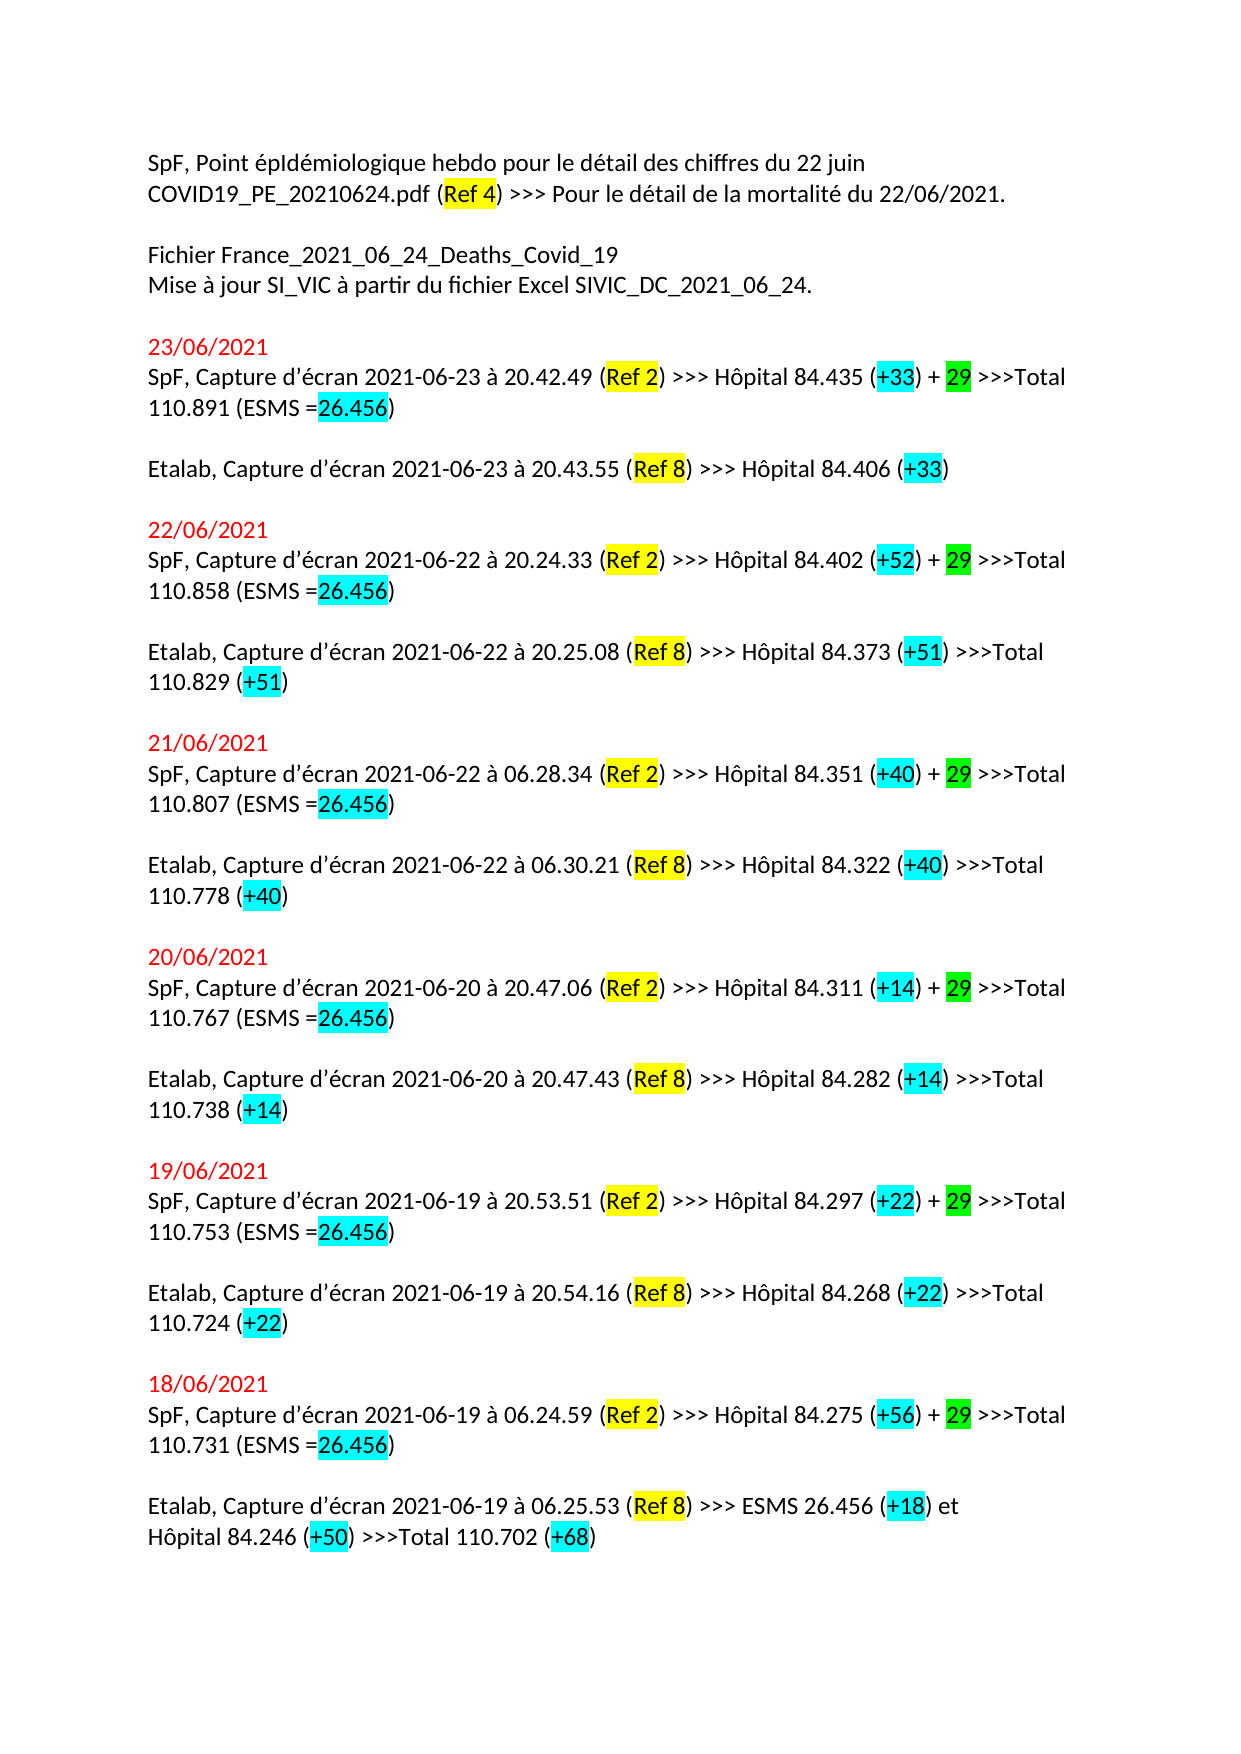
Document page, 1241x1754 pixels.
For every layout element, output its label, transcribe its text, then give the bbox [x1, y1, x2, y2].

text SpF, Capture d’écran 2021-06-22 à 20.24.33 (Ref 2) >>> Hôpital 84.402 (+52) + 29 >>>Total 110.858 (ESMS =26.456) [148, 544, 1093, 605]
text SpF, Capture d’écran 2021-06-19 à 20.53.51 (Ref 2) >>> Hôpital 84.297 (+22) + 29 >>>Total 110.753 (ESMS =26.456) [148, 1185, 1093, 1246]
text 19/06/2021 [148, 1155, 1093, 1185]
text 21/06/2021 [148, 727, 1093, 758]
text SpF, Capture d’écran 2021-06-23 à 20.42.49 (Ref 2) >>> Hôpital 84.435 (+33) + 29 >>>Total 110.891 (ESMS =26.456) [148, 361, 1093, 422]
text Etalab, Capture d’écran 2021-06-23 à 20.43.55 (Ref 8) >>> Hôpital 84.406 (+33) [148, 453, 634, 483]
text SpF, Capture d’écran 2021-06-19 à 06.24.59 (Ref 2) >>> Hôpital 84.275 (+56) + 29 >>>Total 110.731 (ESMS =26.456) [148, 1399, 1093, 1460]
text Etalab, Capture d’écran 2021-06-23 à 20.43.55 (Ref 8) >>> Hôpital 84.406 (+33) [685, 453, 904, 483]
text Etalab, Capture d’écran 2021-06-19 à 20.54.16 (Ref 8) >>> Hôpital 84.268 (+22) >>>Total 110.724 (+22) [148, 1277, 1093, 1338]
text Etalab, Capture d’écran 2021-06-22 à 06.30.21 (Ref 8) >>> Hôpital 84.322 (+40) >>>Total 110.778 (+40) [148, 849, 1093, 911]
text Etalab, Capture d’écran 2021-06-20 à 20.47.43 (Ref 8) >>> Hôpital 84.282 (+14) >>>Total 110.738 (+14) [148, 1063, 1093, 1124]
text 20/06/2021 [148, 941, 1093, 972]
text SpF, Point épIdémiologique hebdo pour le détail des chiffres du 22 juin COVID19_PE_20210624.pdf (Ref 4) >>> Pour le détail de la mortalité du 22/06/2021. [148, 148, 1093, 209]
text 18/06/2021 [148, 1368, 1093, 1399]
text 22/06/2021 [148, 514, 1093, 544]
text SpF, Capture d’écran 2021-06-22 à 06.28.34 (Ref 2) >>> Hôpital 84.351 (+40) + 29 >>>Total 110.807 (ESMS =26.456) [148, 758, 1093, 819]
text Etalab, Capture d’écran 2021-06-19 à 06.25.53 (Ref 8) >>> ESMS 26.456 (+18) et Hôpital 84.246 (+50) >>>Total 110.702 (+68) [148, 1491, 1093, 1552]
text 23/06/2021 [148, 331, 1093, 361]
text Etalab, Capture d’écran 2021-06-22 à 20.25.08 (Ref 8) >>> Hôpital 84.373 (+51) >>>Total 110.829 (+51) [148, 636, 1093, 697]
text Mise à jour SI_VIC à partir du fichier Excel SIVIC_DC_2021_06_24. [148, 270, 1093, 300]
text SpF, Capture d’écran 2021-06-20 à 20.47.06 (Ref 2) >>> Hôpital 84.311 (+14) + 29 >>>Total 110.767 (ESMS =26.456) [148, 972, 1093, 1033]
text Fichier France_2021_06_24_Deaths_Covid_19 [148, 239, 1093, 270]
